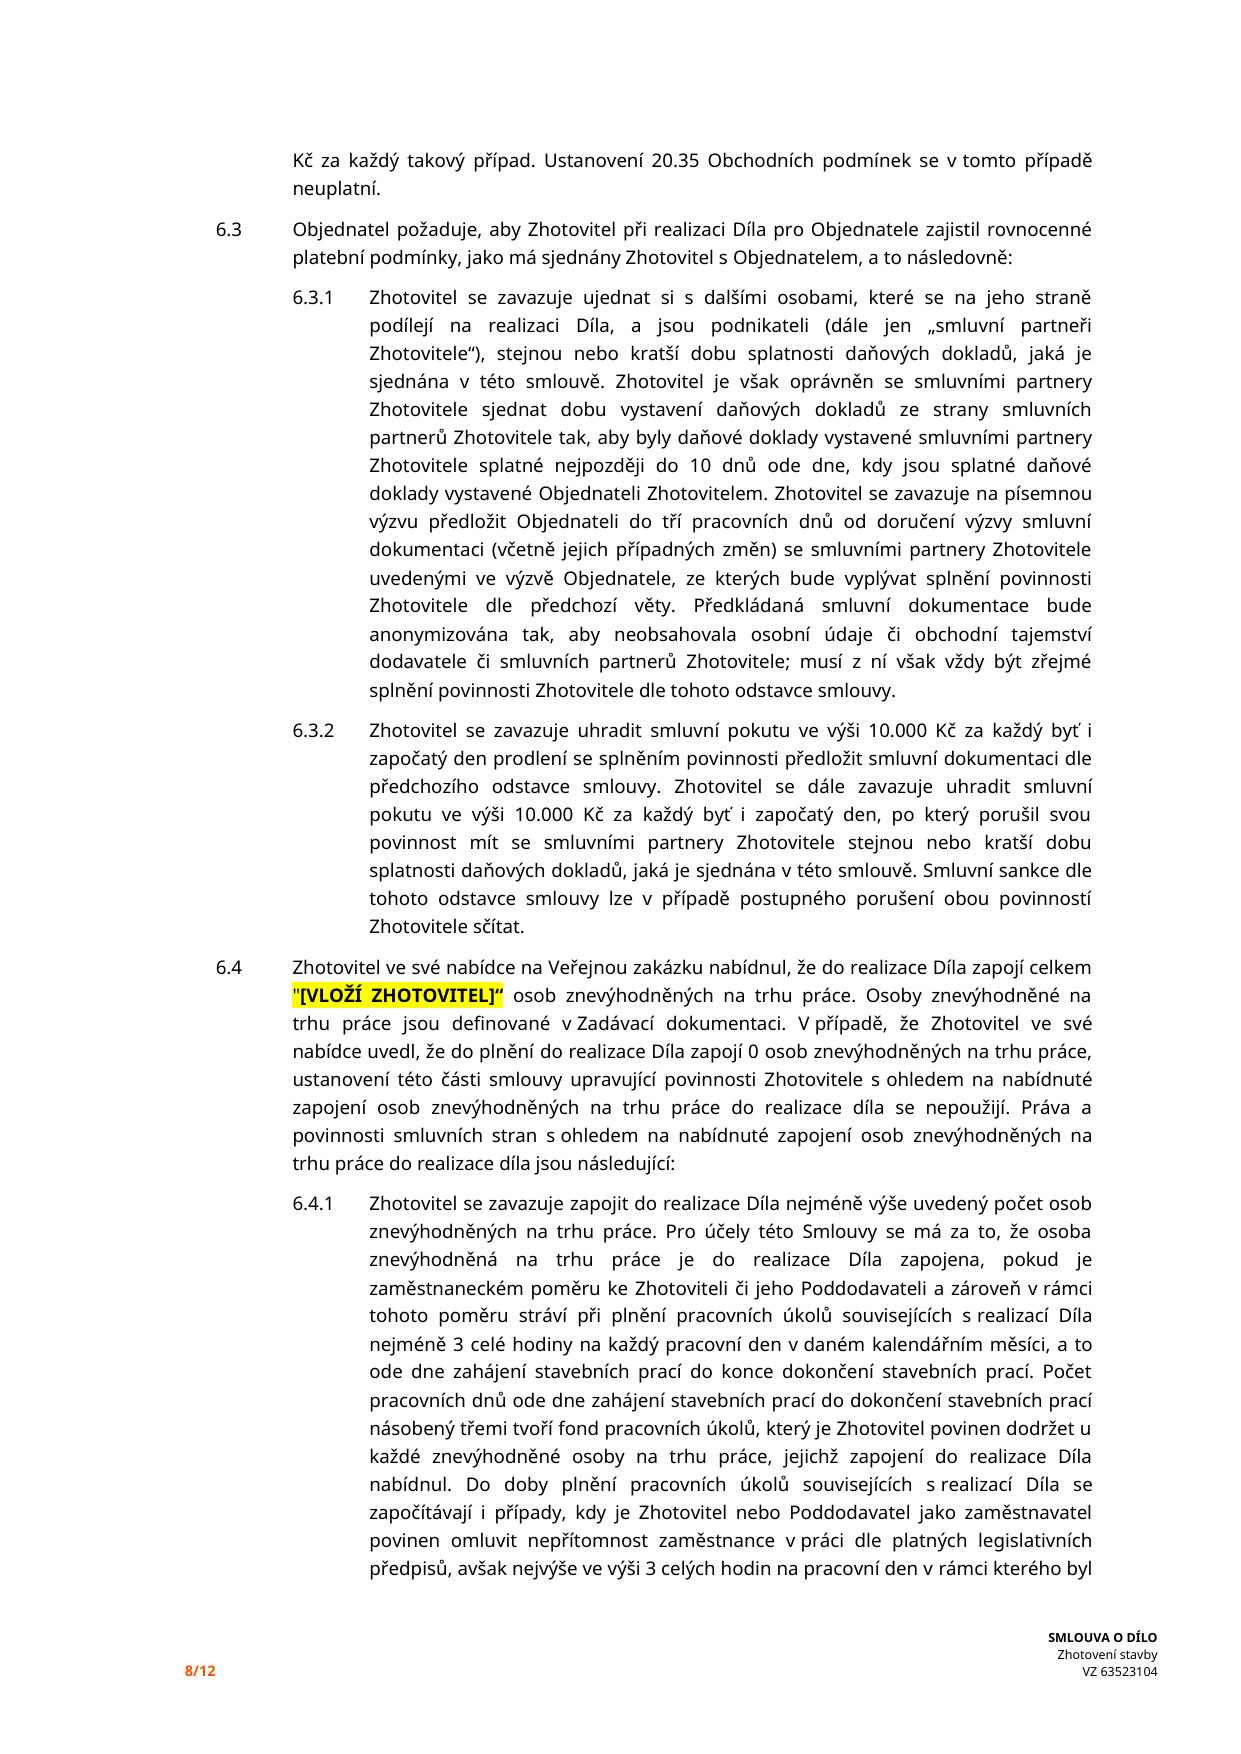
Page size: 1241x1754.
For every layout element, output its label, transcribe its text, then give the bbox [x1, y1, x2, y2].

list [292, 1191, 1093, 1581]
text Zhotovitel se zavazuje uhradit smluvní pokutu ve výši 10.000 Kč za každý byť i započatý den prodlení se splněním povinnosti předložit smluvní dokumentaci dle předchozího odstavce smlouvy. Zhotovitel se dále zavazuje uhradit smluvní pokutu ve výši 10.000 Kč za každý byť i započatý den, po který porušil svou povinnost mít se smluvními partnery Zhotovitele stejnou nebo kratší dobu splatnosti daňových dokladů, jaká je sjednána v této smlouvě. Smluvní sankce dle tohoto odstavce smlouvy lze v případě postupného porušení obou povinností Zhotovitele sčítat. [292, 717, 1093, 939]
text Objednatel požaduje, aby Zhotovitel při realizaci Díla pro Objednatele zajistil rovnocenné platební podmínky, jako má sjednány Zhotovitel s Objednatelem, a to následovně: [216, 216, 1093, 269]
text Zhotovitel ve své nabídce na Veřejnou zakázku nabídnul, že do realizace Díla zapojí celkem "[VLOŽÍ ZHOTOVITEL]“ osob znevýhodněných na trhu práce. Osoby znevýhodněné na trhu práce jsou definované v Zadávací dokumentaci. V případě, že Zhotovitel ve své nabídce uvedl, že do plnění do realizace Díla zapojí 0 osob znevýhodněných na trhu práce, ustanovení této části smlouvy upravující povinnosti Zhotovitele s ohledem na nabídnuté zapojení osob znevýhodněných na trhu práce do realizace díla se nepoužijí. Práva a povinnosti smluvních stran s ohledem na nabídnuté zapojení osob znevýhodněných na trhu práce do realizace díla jsou následující: [216, 954, 1093, 1176]
text Zhotovitel se zavazuje ujednat si s dalšími osobami, které se na jeho straně podílejí na realizaci Díla, a jsou podnikateli (dále jen „smluvní partneři Zhotovitele“), stejnou nebo kratší dobu splatnosti daňových dokladů, jaká je sjednána v této smlouvě. Zhotovitel je však oprávněn se smluvními partnery Zhotovitele sjednat dobu vystavení daňových dokladů ze strany smluvních partnerů Zhotovitele tak, aby byly daňové doklady vystavené smluvními partnery Zhotovitele splatné nejpozději do 10 dnů ode dne, kdy jsou splatné daňové doklady vystavené Objednateli Zhotovitelem. Zhotovitel se zavazuje na písemnou výzvu předložit Objednateli do tří pracovních dnů od doručení výzvy smluvní dokumentaci (včetně jejich případných změn) se smluvními partnery Zhotovitele uvedenými ve výzvě Objednatele, ze kterých bude vyplývat splnění povinnosti Zhotovitele dle předchozí věty. Předkládaná smluvní dokumentace bude anonymizována tak, aby neobsahovala osobní údaje či obchodní tajemství dodavatele či smluvních partnerů Zhotovitele; musí z ní však vždy být zřejmé splnění povinnosti Zhotovitele dle tohoto odstavce smlouvy. [292, 284, 1093, 702]
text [216, 147, 1093, 201]
